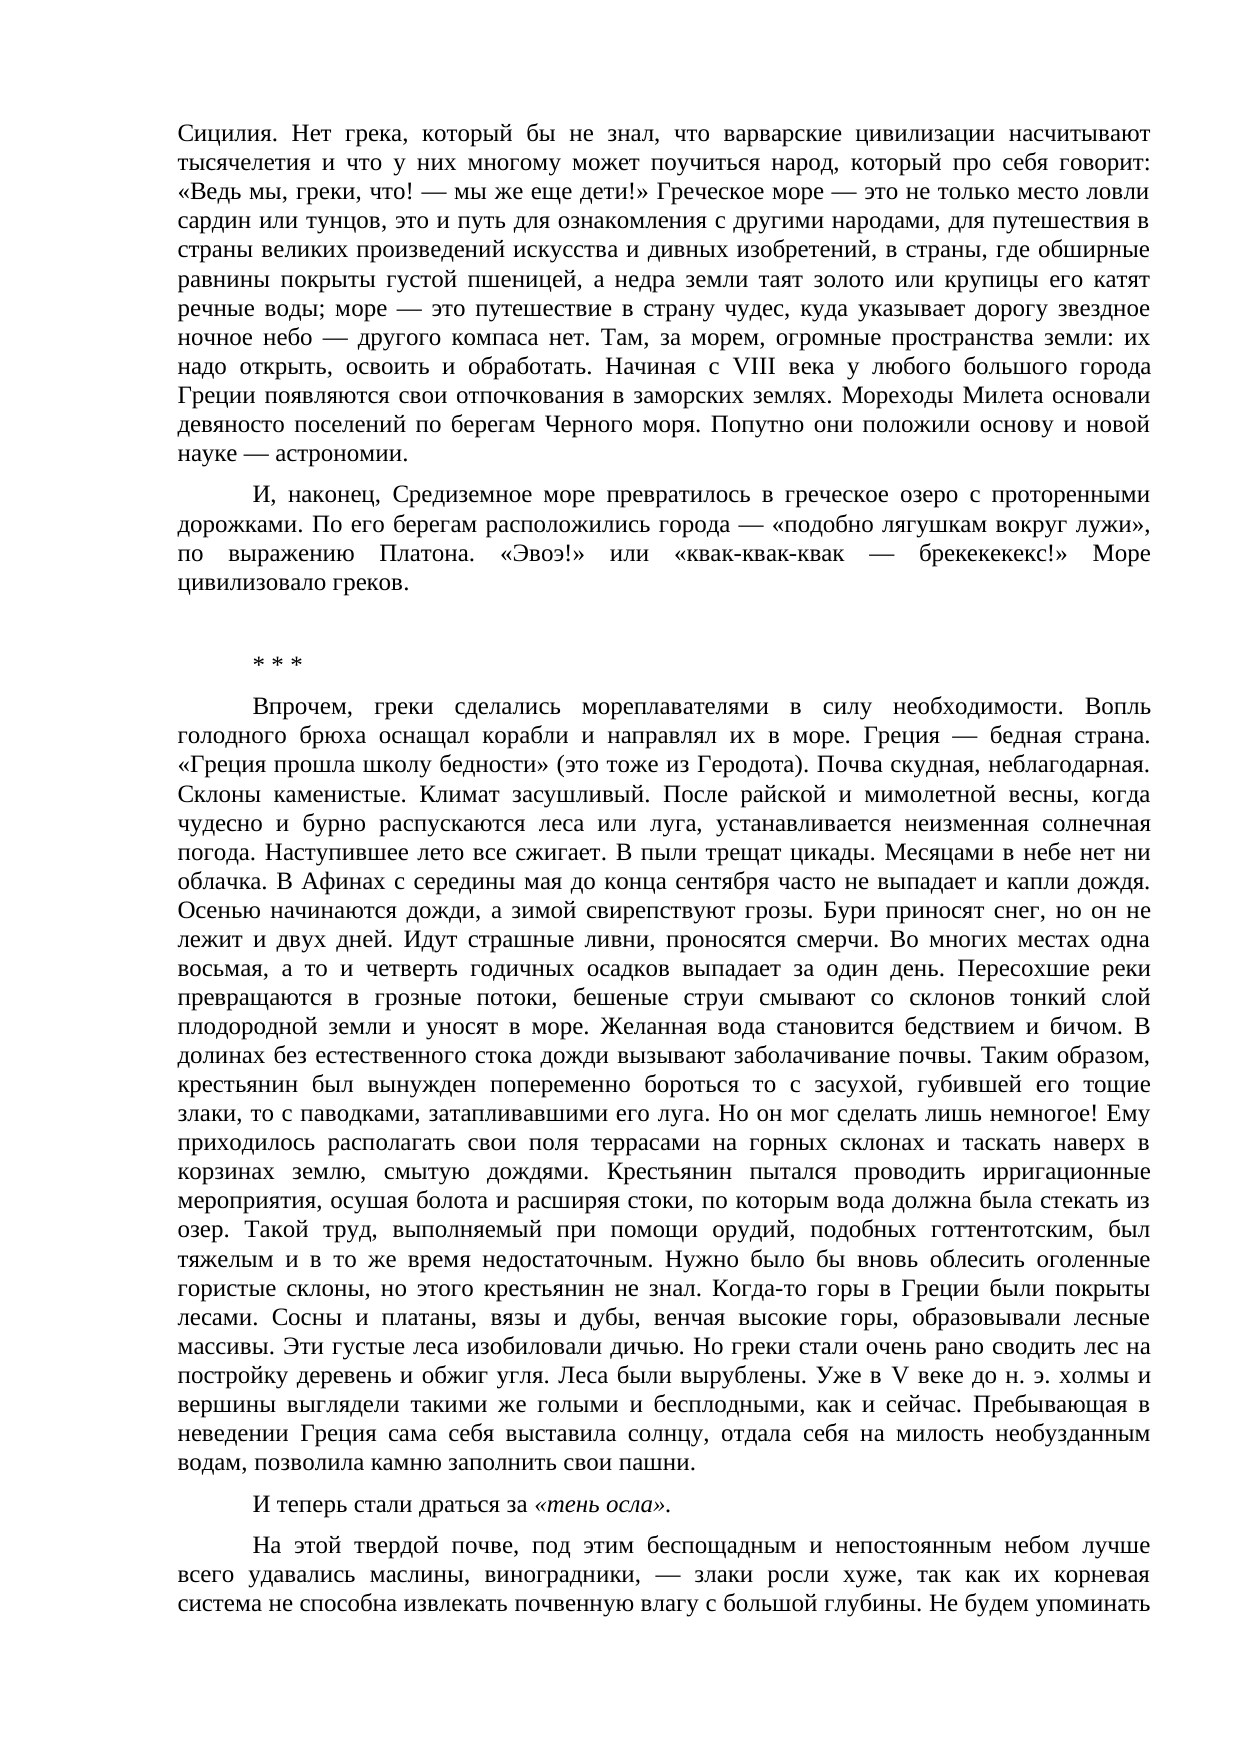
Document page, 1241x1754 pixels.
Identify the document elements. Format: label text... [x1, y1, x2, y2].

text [177, 1530, 1152, 1617]
text * * * [177, 650, 1152, 679]
text И, наконец, Средиземное море превратилось в греческое озеро с проторенными дорожками. По его берегам расположились города — «подобно лягушкам вокруг лужи», по выражению Платона. «Эвоэ!» или «квак-квак-квак — брекекекекс!» Море цивилизовало греков. [177, 479, 1152, 596]
text И теперь стали драться за «тень осла». [177, 1488, 1152, 1517]
text Впрочем, греки сделались мореплавателями в силу необходимости. Вопль голодного брюха оснащал корабли и направлял их в море. Греция — бедная страна. «Греция прошла школу бедности» (это тоже из Геродота). Почва скудная, неблагодарная. Склоны каменистые. Климат засушливый. После райской и мимолетной весны, когда чудесно и бурно распускаются леса или луга, устанавливается неизменная солнечная погода. Наступившее лето все сжигает. В пыли трещат цикады. Месяцами в небе нет ни облачка. В Афинах с середины мая до конца сентября часто не выпадает и капли дождя. Осенью начинаются дожди, а зимой свирепствуют грозы. Бури приносят снег, но он не лежит и двух дней. Идут страшные ливни, проносятся смерчи. Во многих местах одна восьмая, а то и четверть годичных осадков выпадает за один день. Пересохшие реки превращаются в грозные потоки, бешеные струи смывают со склонов тонкий слой плодородной земли и уносят в море. Желанная вода становится бедствием и бичом. В долинах без естественного стока дожди вызывают заболачивание почвы. Таким образом, крестьянин был вынужден попеременно бороться то с засухой, губившей его тощие злаки, то с паводками, затапливавшими его луга. Но он мог сделать лишь немногое! Ему приходилось располагать свои поля террасами на горных склонах и таскать наверх в корзинах землю, смытую дождями. Крестьянин пытался проводить ирригационные мероприятия, осушая болота и расширяя стоки, по которым вода должна была стекать из озер. Такой труд, выполняемый при помощи орудий, подобных готтентотским, был тяжелым и в то же время недостаточным. Нужно было бы вновь облесить оголенные гористые склоны, но этого крестьянин не знал. Когда-то горы в Греции были покрыты лесами. Сосны и платаны, вязы и дубы, венчая высокие горы, образовывали лесные массивы. Эти густые леса изобиловали дичью. Но греки стали очень рано сводить лес на постройку деревень и обжиг угля. Леса были вырублены. Уже в V веке до н. э. холмы и вершины выглядели такими же голыми и бесплодными, как и сейчас. Пребывающая в неведении Греция сама себя выставила солнцу, отдала себя на милость необузданным водам, позволила камню заполнить свои пашни. [177, 691, 1152, 1476]
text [177, 118, 1152, 467]
